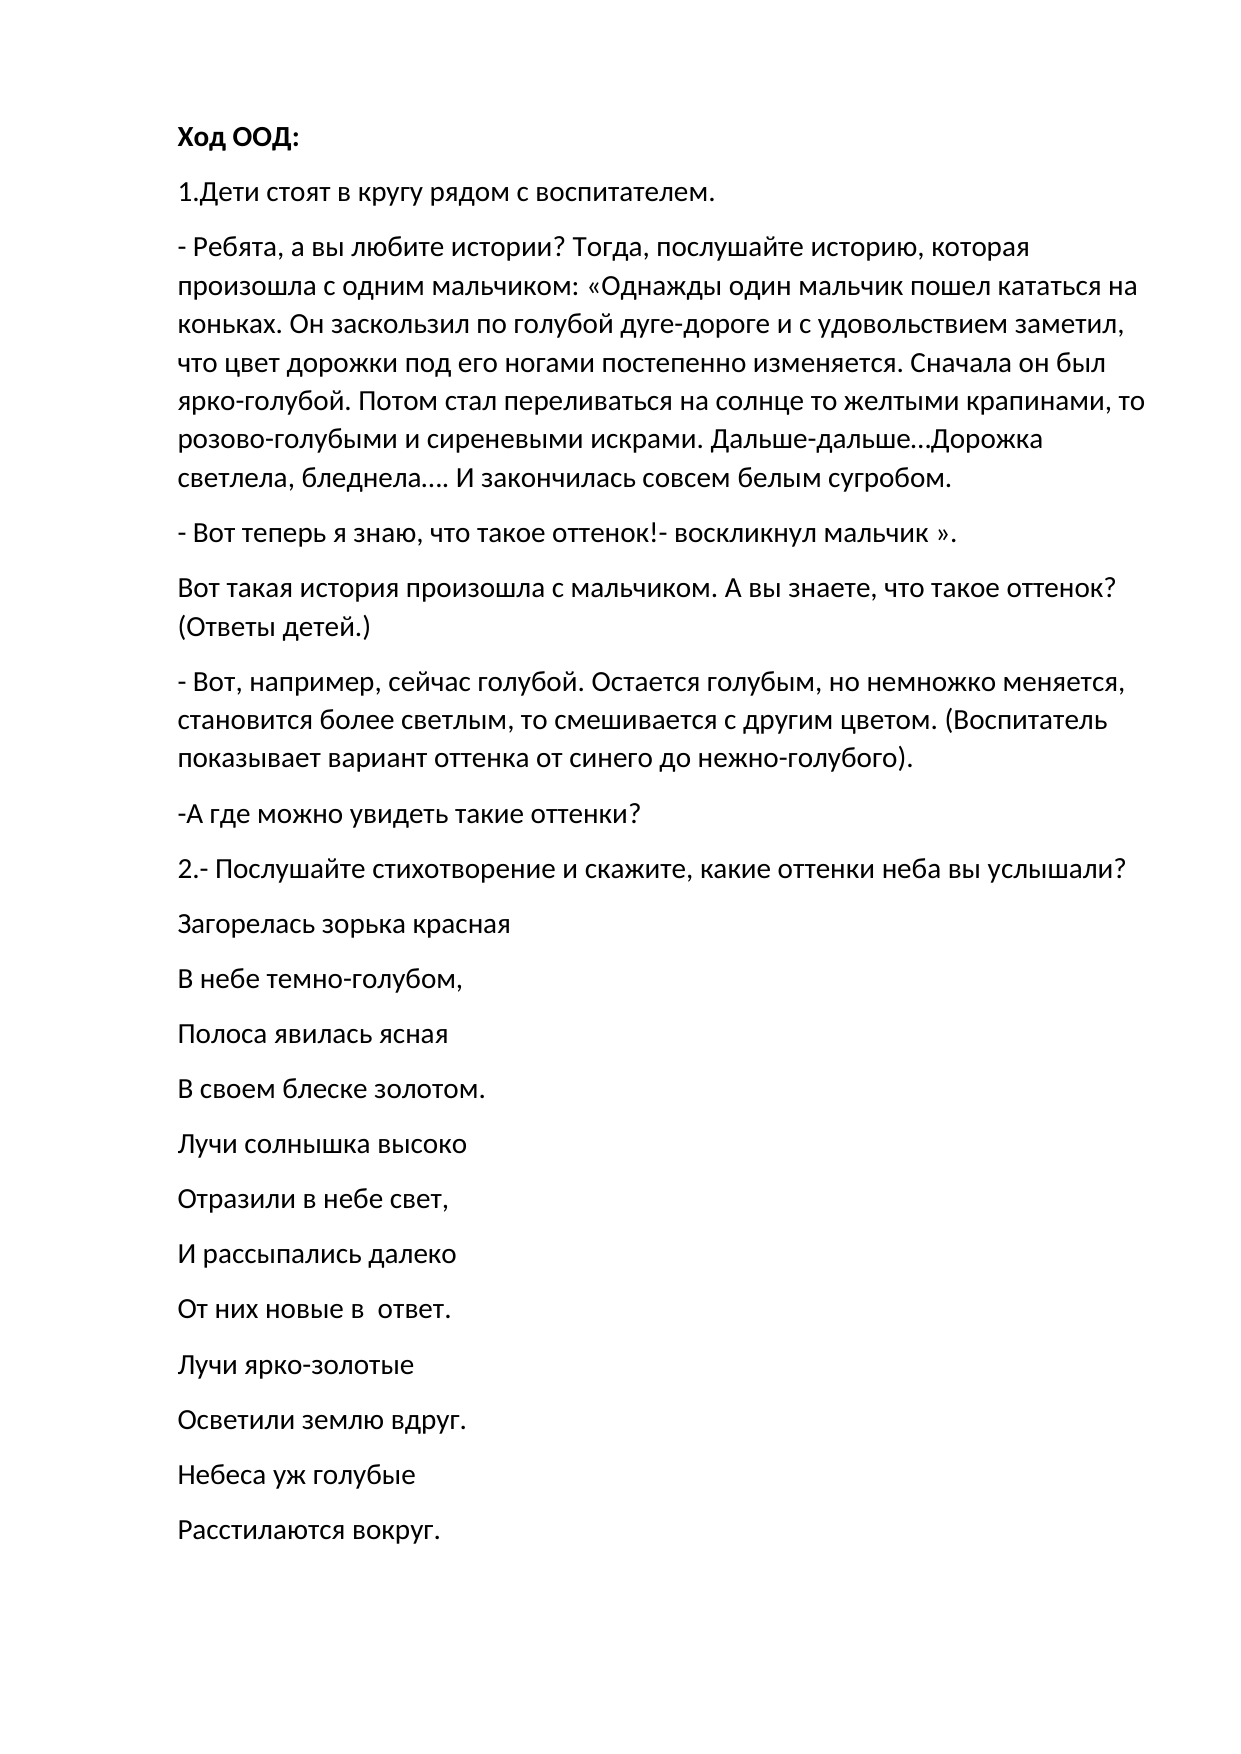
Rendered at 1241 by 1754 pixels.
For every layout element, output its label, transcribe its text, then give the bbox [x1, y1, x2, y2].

text Отразили в небе свет, [177, 1180, 1152, 1216]
text Небеса уж голубые [177, 1456, 1152, 1492]
text - Вот, например, сейчас голубой. Остается голубым, но немножко меняется, становится более светлым, то смешивается с другим цветом. (Воспитатель показывает вариант оттенка от синего до нежно-голубого). [177, 663, 1152, 775]
text В своем блеске золотом. [177, 1070, 1152, 1106]
text Лучи ярко-золотые [177, 1346, 1152, 1381]
text - Ребята, а вы любите истории? Тогда, послушайте историю, которая произошла с одним мальчиком: «Однажды один мальчик пошел кататься на коньках. Он заскользил по голубой дуге-дороге и с удовольствием заметил, что цвет дорожки под его ногами постепенно изменяется. Сначала он был ярко-голубой. Потом стал переливаться на солнце то желтыми крапинами, то розово-голубыми и сиреневыми искрами. Дальше-дальше…Дорожка светлела, бледнела…. И закончилась совсем белым сугробом. [177, 228, 1152, 494]
text Загорелась зорька красная [177, 905, 1152, 941]
text Осветили землю вдруг. [177, 1401, 1152, 1436]
text Расстилаются вокруг. [177, 1511, 1152, 1547]
text Лучи солнышка высоко [177, 1125, 1152, 1161]
text - Вот теперь я знаю, что такое оттенок!- воскликнул мальчик ». [177, 514, 1152, 550]
text Полоса явилась ясная [177, 1015, 1152, 1051]
text Ход ООД: [177, 118, 1152, 154]
text И рассыпались далеко [177, 1236, 1152, 1271]
text -А где можно увидеть такие оттенки? [177, 795, 1152, 830]
text От них новые в ответ. [177, 1291, 1152, 1326]
text 2.- Послушайте стихотворение и скажите, какие оттенки неба вы услышали? [177, 850, 1152, 885]
text Вот такая история произошла с мальчиком. А вы знаете, что такое оттенок?(Ответы детей.) [177, 569, 1152, 643]
text В небе темно-голубом, [177, 960, 1152, 996]
text 1.Дети стоят в кругу рядом с воспитателем. [177, 173, 1152, 209]
